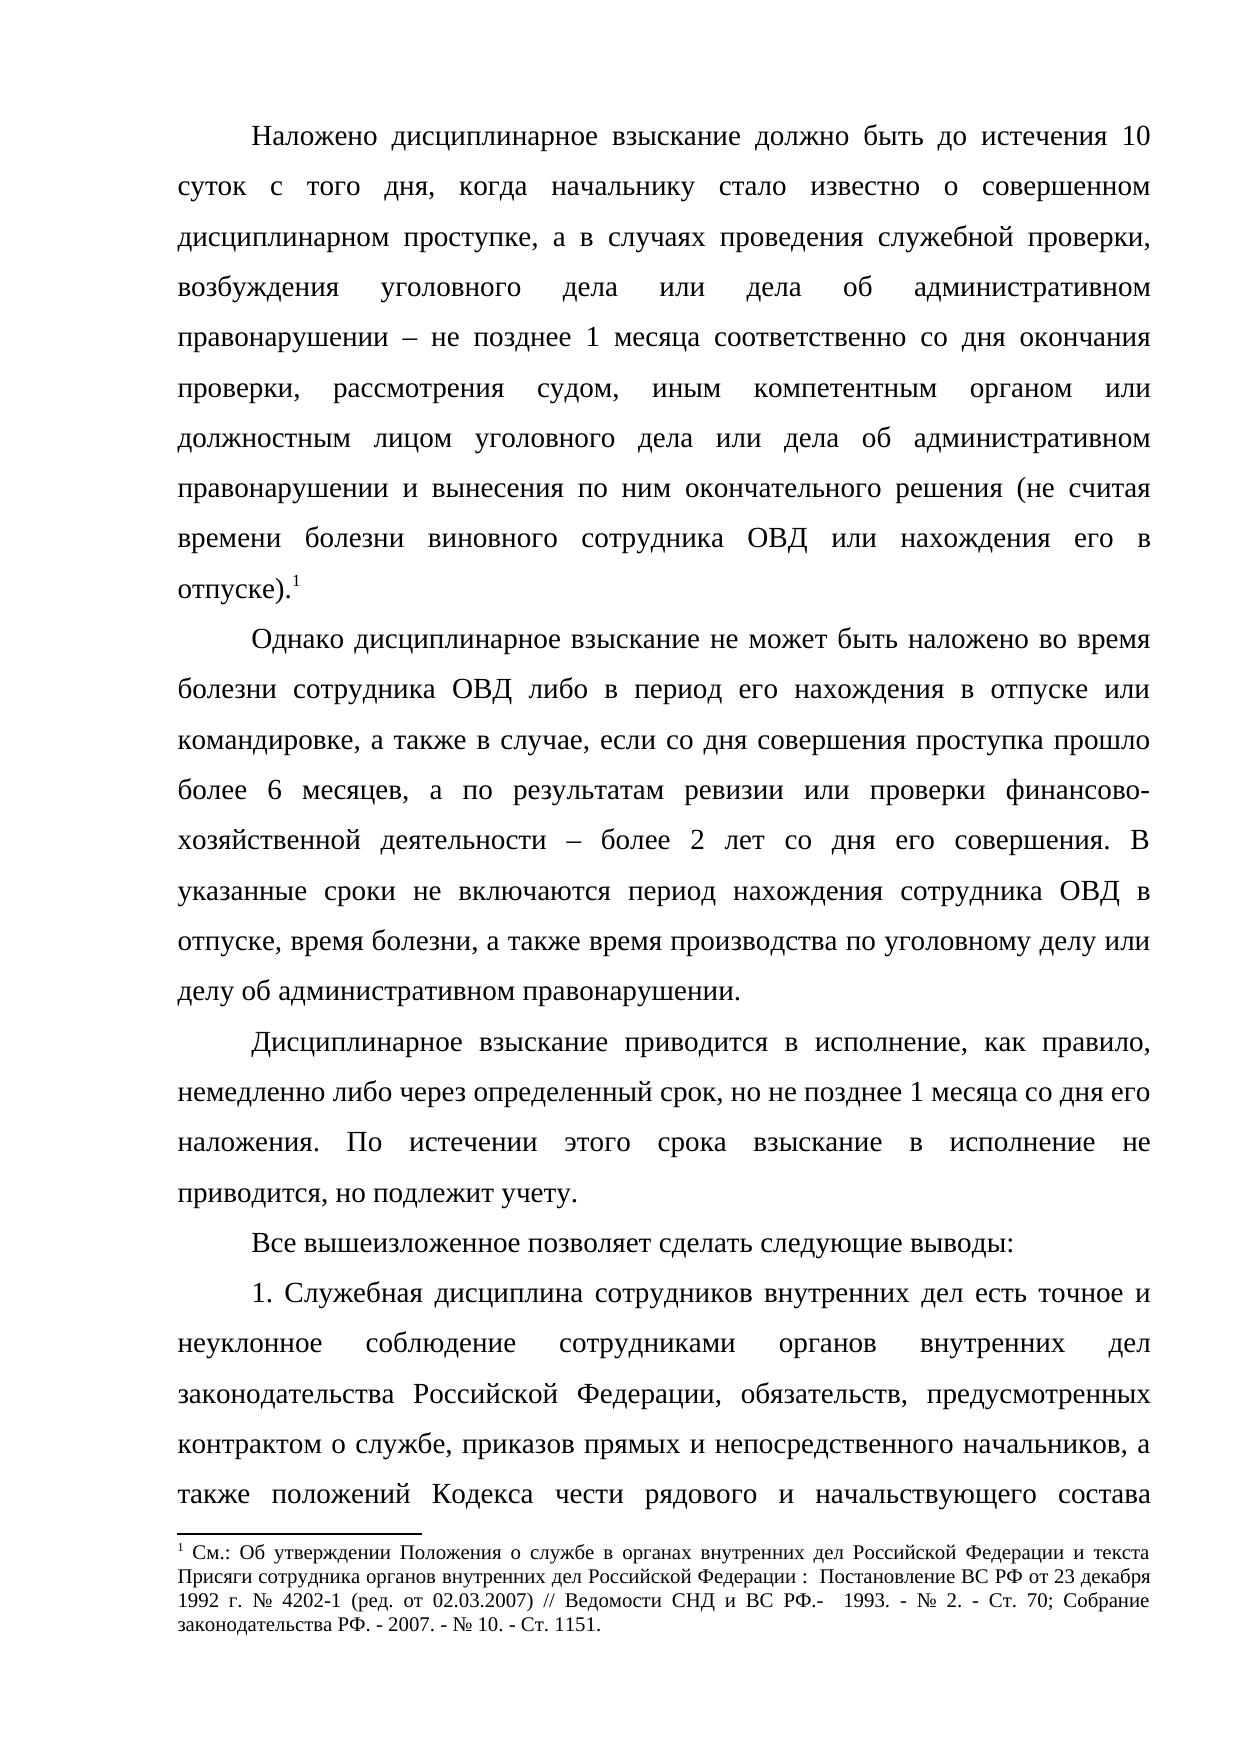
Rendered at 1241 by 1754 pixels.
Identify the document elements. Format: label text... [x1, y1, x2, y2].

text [177, 1275, 1152, 1510]
text Дисциплинарное взыскание приводится в исполнение, как правило, немедленно либо через определенный срок, но не позднее 1 месяца со дня его наложения. По истечении этого срока взыскание в исполнение не приводится, но подлежит учету. [177, 1024, 1152, 1208]
text Однако дисциплинарное взыскание не может быть наложено во время болезни сотрудника ОВД либо в период его нахождения в отпуске или командировке, а также в случае, если со дня совершения проступка прошло более 6 месяцев, а по результатам ревизии или проверки финансово-хозяйственной деятельности – более 2 лет со дня его совершения. В указанные сроки не включаются период нахождения сотрудника ОВД в отпуске, время болезни, а также время производства по уголовному делу или делу об административном правонарушении. [177, 621, 1152, 1007]
text Наложено дисциплинарное взыскание должно быть до истечения 10 суток с того дня, когда начальнику стало известно о совершенном дисциплинарном проступке, а в случаях проведения служебной проверки, возбуждения уголовного дела или дела об административном правонарушении – не позднее 1 месяца соответственно со дня окончания проверки, рассмотрения судом, иным компетентным органом или должностным лицом уголовного дела или дела об административном правонарушении и вынесения по ним окончательного решения (не считая времени болезни виновного сотрудника ОВД или нахождения его в отпуске). [177, 118, 1152, 604]
text Все вышеизложенное позволяет сделать следующие выводы: [177, 1225, 1152, 1258]
